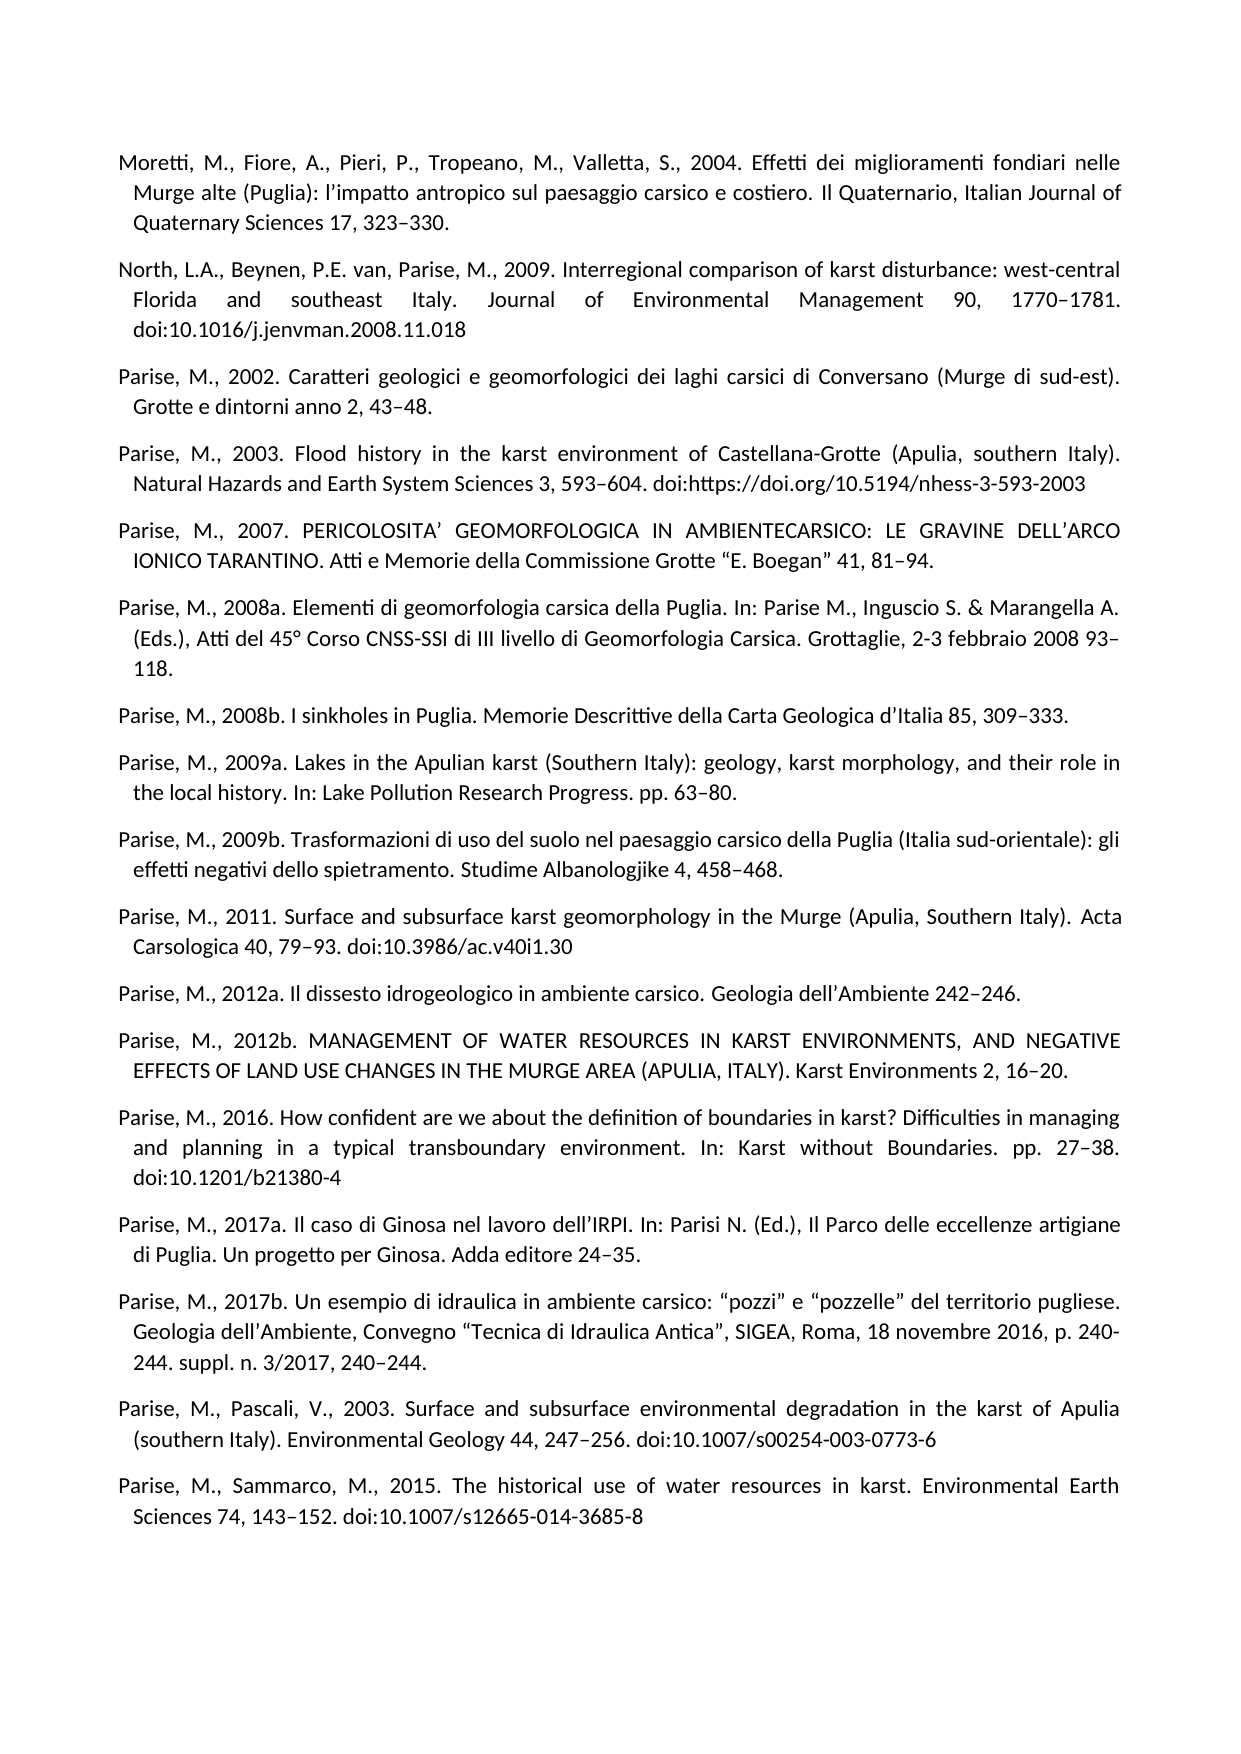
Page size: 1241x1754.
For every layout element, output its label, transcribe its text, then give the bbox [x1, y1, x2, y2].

text Parise, M., 2016. How confident are we about the definition of boundaries in karst? Difficulties in managing and planning in a typical transboundary environment. In: Karst without Boundaries. pp. 27–38. doi:10.1201/b21380-4 [118, 1103, 1122, 1191]
text Moretti, M., Fiore, A., Pieri, P., Tropeano, M., Valletta, S., 2004. Effetti dei miglioramenti fondiari nelle Murge alte (Puglia): l’impatto antropico sul paesaggio carsico e costiero. Il Quaternario, Italian Journal of Quaternary Sciences 17, 323–330. [118, 148, 1122, 236]
text Parise, M., 2003. Flood history in the karst environment of Castellana-Grotte (Apulia, southern Italy). Natural Hazards and Earth System Sciences 3, 593–604. doi:https://doi.org/10.5194/nhess-3-593-2003 [118, 439, 1122, 497]
text Parise, M., 2009b. Trasformazioni di uso del suolo nel paesaggio carsico della Puglia (Italia sud-orientale): gli effetti negativi dello spietramento. Studime Albanologjike 4, 458–468. [118, 825, 1122, 883]
text Parise, M., 2017a. Il caso di Ginosa nel lavoro dell’IRPI. In: Parisi N. (Ed.), Il Parco delle eccellenze artigiane di Puglia. Un progetto per Ginosa. Adda editore 24–35. [118, 1210, 1122, 1268]
text Parise, M., 2002. Caratteri geologici e geomorfologici dei laghi carsici di Conversano (Murge di sud-est). Grotte e dintorni anno 2, 43–48. [118, 362, 1122, 420]
text Parise, M., 2008b. I sinkholes in Puglia. Memorie Descrittive della Carta Geologica d’Italia 85, 309–333. [118, 701, 1122, 729]
text Parise, M., 2007. PERICOLOSITA’ GEOMORFOLOGICA IN AMBIENTECARSICO: LE GRAVINE DELL’ARCO IONICO TARANTINO. Atti e Memorie della Commissione Grotte “E. Boegan” 41, 81–94. [118, 516, 1122, 574]
text Parise, M., 2012b. MANAGEMENT OF WATER RESOURCES IN KARST ENVIRONMENTS, AND NEGATIVE EFFECTS OF LAND USE CHANGES IN THE MURGE AREA (APULIA, ITALY). Karst Environments 2, 16–20. [118, 1026, 1122, 1084]
text Parise, M., 2009a. Lakes in the Apulian karst (Southern Italy): geology, karst morphology, and their role in the local history. In: Lake Pollution Research Progress. pp. 63–80. [118, 748, 1122, 806]
text Parise, M., 2012a. Il dissesto idrogeologico in ambiente carsico. Geologia dell’Ambiente 242–246. [118, 979, 1122, 1007]
text Parise, M., Sammarco, M., 2015. The historical use of water resources in karst. Environmental Earth Sciences 74, 143–152. doi:10.1007/s12665-014-3685-8 [118, 1472, 1122, 1530]
text Parise, M., Pascali, V., 2003. Surface and subsurface environmental degradation in the karst of Apulia (southern Italy). Environmental Geology 44, 247–256. doi:10.1007/s00254-003-0773-6 [118, 1394, 1122, 1453]
text Parise, M., 2011. Surface and subsurface karst geomorphology in the Murge (Apulia, Southern Italy). Acta Carsologica 40, 79–93. doi:10.3986/ac.v40i1.30 [118, 902, 1122, 960]
text Parise, M., 2008a. Elementi di geomorfologia carsica della Puglia. In: Parise M., Inguscio S. & Marangella A. (Eds.), Atti del 45° Corso CNSS-SSI di III livello di Geomorfologia Carsica. Grottaglie, 2-3 febbraio 2008 93–118. [118, 593, 1122, 682]
text North, L.A., Beynen, P.E. van, Parise, M., 2009. Interregional comparison of karst disturbance: west-central Florida and southeast Italy. Journal of Environmental Management 90, 1770–1781. doi:10.1016/j.jenvman.2008.11.018 [118, 255, 1122, 343]
text Parise, M., 2017b. Un esempio di idraulica in ambiente carsico: “pozzi” e “pozzelle” del territorio pugliese. Geologia dell’Ambiente, Convegno “Tecnica di Idraulica Antica”, SIGEA, Roma, 18 novembre 2016, p. 240-244. suppl. n. 3/2017, 240–244. [118, 1287, 1122, 1376]
